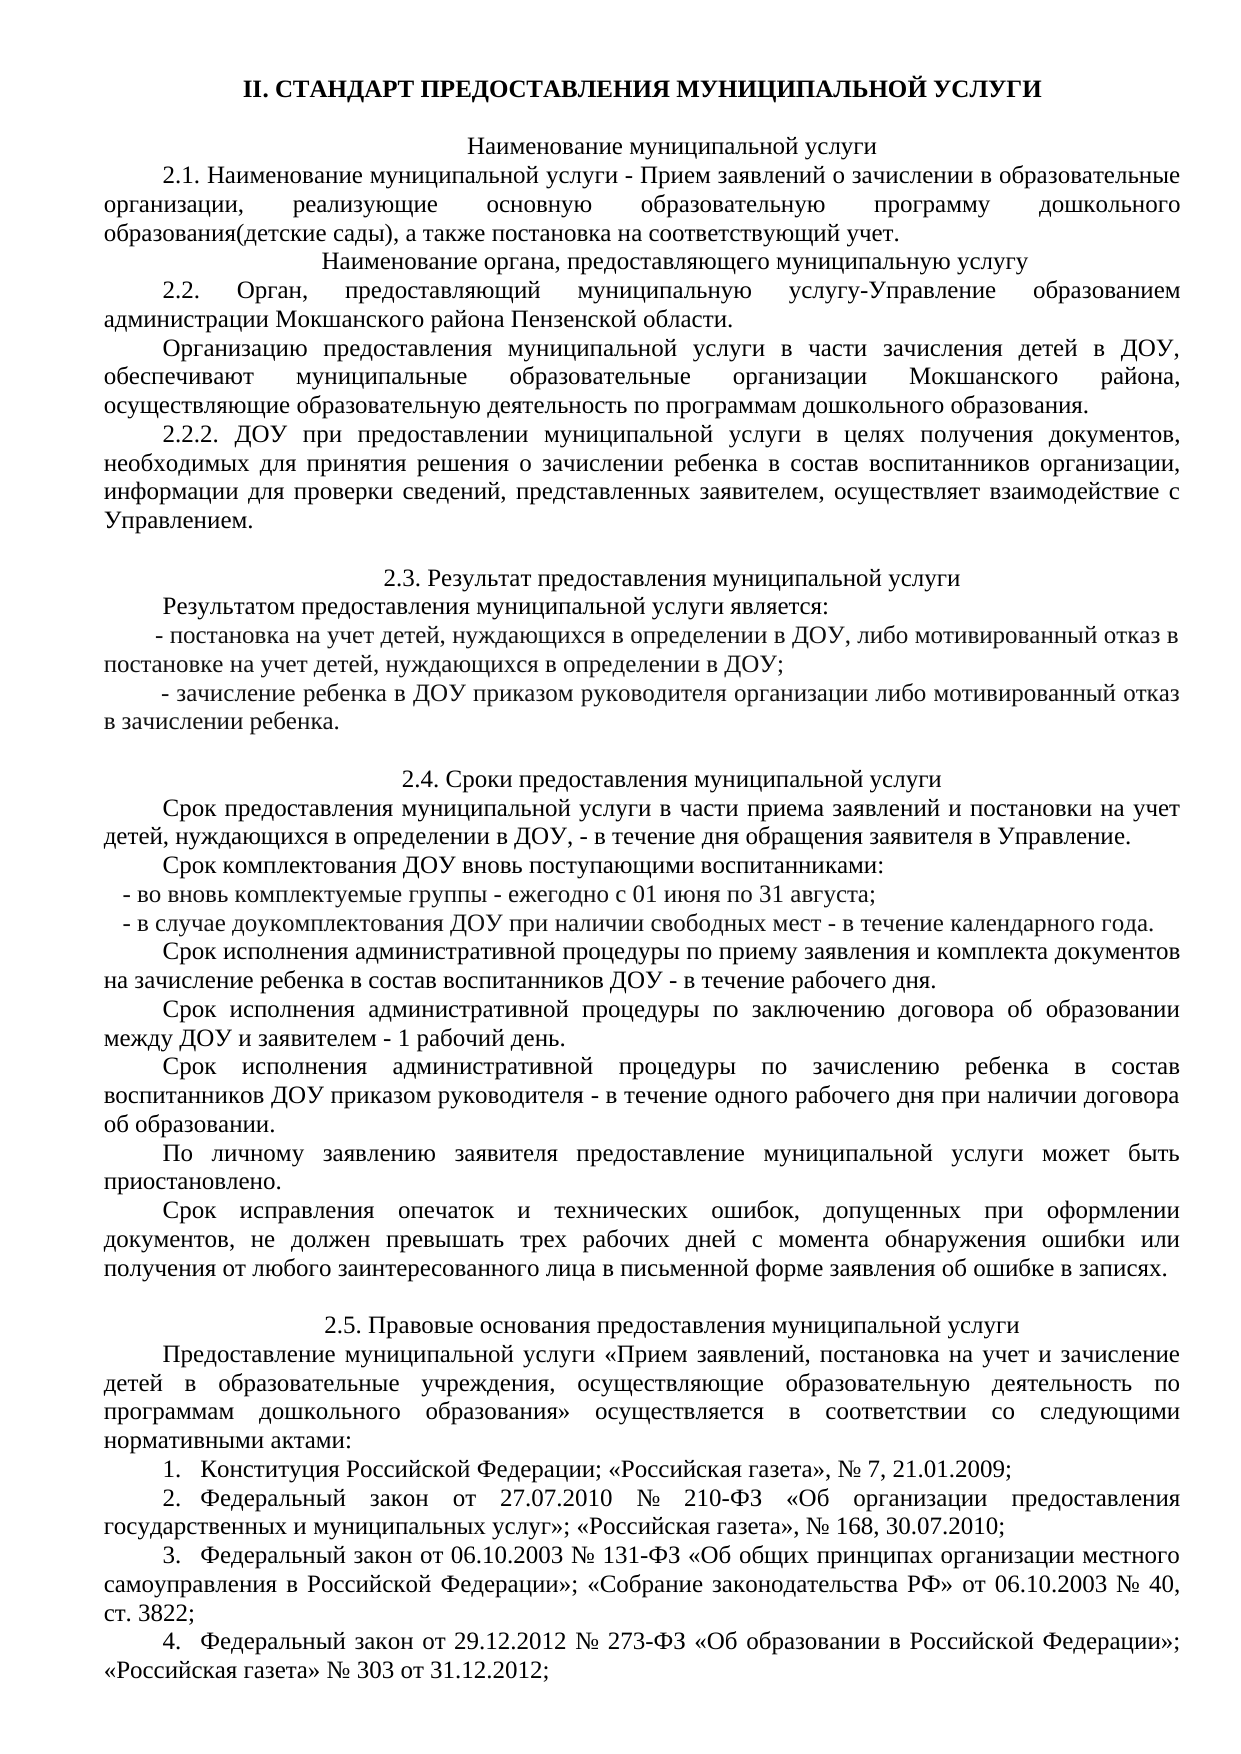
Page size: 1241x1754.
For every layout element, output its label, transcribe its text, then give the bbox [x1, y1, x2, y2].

text Срок исполнения административной процедуры по зачислению ребенка в состав воспитанников ДОУ приказом руководителя - в течение одного рабочего дня при наличии договора об образовании. [103, 1051, 1181, 1138]
text - зачисление ребенка в ДОУ приказом руководителя организации либо мотивированный отказ в зачислении ребенка. [103, 678, 1181, 735]
text - во вновь комплектуемые группы - ежегодно с 01 июня по 31 августа; [103, 879, 1181, 908]
text 2.2. Орган, предоставляющий муниципальную услугу-Управление образованием администрации Мокшанского района Пензенской области. [103, 275, 1181, 333]
text Срок исправления опечаток и технических ошибок, допущенных при оформлении документов, не должен превышать трех рабочих дней с момента обнаружения ошибки или получения от любого заинтересованного лица в письменной форме заявления об ошибке в записях. [103, 1195, 1181, 1281]
text Наименование муниципальной услуги [103, 131, 1181, 160]
text II. СТАНДАРТ ПРЕДОСТАВЛЕНИЯ МУНИЦИПАЛЬНОЙ УСЛУГИ [103, 74, 1181, 103]
text Срок исполнения административной процедуры по заключению договора об образовании между ДОУ и заявителем - 1 рабочий день. [103, 994, 1181, 1051]
list Федеральный закон от 06.10.2003 № 131-ФЗ «Об общих принципах организации местного самоуправления в Российской Федерации»; «Собрание законодательства РФ» от 06.10.2003 № 40, ст. 3822; [103, 1540, 1181, 1626]
text Срок исполнения административной процедуры по приему заявления и комплекта документов на зачисление ребенка в состав воспитанников ДОУ - в течение рабочего дня. [103, 936, 1181, 994]
text Результатом предоставления муниципальной услуги является: [103, 591, 1181, 620]
text Предоставление муниципальной услуги «Прием заявлений, постановка на учет и зачисление детей в образовательные учреждения, осуществляющие образовательную деятельность по программам дошкольного образования» осуществляется в соответствии со следующими нормативными актами: [103, 1339, 1181, 1454]
text 2.2.2. ДОУ при предоставлении муниципальной услуги в целях получения документов, необходимых для принятия решения о зачислении ребенка в состав воспитанников организации, информации для проверки сведений, представленных заявителем, осуществляет взаимодействие с Управлением. [103, 419, 1181, 534]
list Конституция Российской Федерации; «Российская газета», № 7, 21.01.2009; [103, 1454, 1181, 1483]
text Наименование органа, предоставляющего муниципальную услугу [103, 246, 1181, 275]
list Федеральный закон от 27.07.2010 № 210-ФЗ «Об организации предоставления государственных и муниципальных услуг»; «Российская газета», № 168, 30.07.2010; [103, 1483, 1181, 1540]
text 2.3. Результат предоставления муниципальной услуги [103, 563, 1181, 591]
text - в случае доукомплектования ДОУ при наличии свободных мест - в течение календарного года. [103, 908, 1181, 936]
text - постановка на учет детей, нуждающихся в определении в ДОУ, либо мотивированный отказ в постановке на учет детей, нуждающихся в определении в ДОУ; [103, 620, 1181, 678]
text 2.4. Сроки предоставления муниципальной услуги [103, 764, 1181, 793]
text По личному заявлению заявителя предоставление муниципальной услуги может быть приостановлено. [103, 1138, 1181, 1195]
text Организацию предоставления муниципальной услуги в части зачисления детей в ДОУ, обеспечивают муниципальные образовательные организации Мокшанского района, осуществляющие образовательную деятельность по программам дошкольного образования. [103, 333, 1181, 419]
text Срок комплектования ДОУ вновь поступающими воспитанниками: [103, 850, 1181, 879]
text 2.5. Правовые основания предоставления муниципальной услуги [103, 1310, 1181, 1339]
text 2.1. Наименование муниципальной услуги - Прием заявлений о зачислении в образовательные организации, реализующие основную образовательную программу дошкольного образования(детские сады), а также постановка на соответствующий учет. [103, 160, 1181, 246]
list Федеральный закон от 29.12.2012 № 273-ФЗ «Об образовании в Российской Федерации»; «Российская газета» № 303 от 31.12.2012; [103, 1626, 1181, 1684]
text Срок предоставления муниципальной услуги в части приема заявлений и постановки на учет детей, нуждающихся в определении в ДОУ, - в течение дня обращения заявителя в Управление. [103, 793, 1181, 850]
